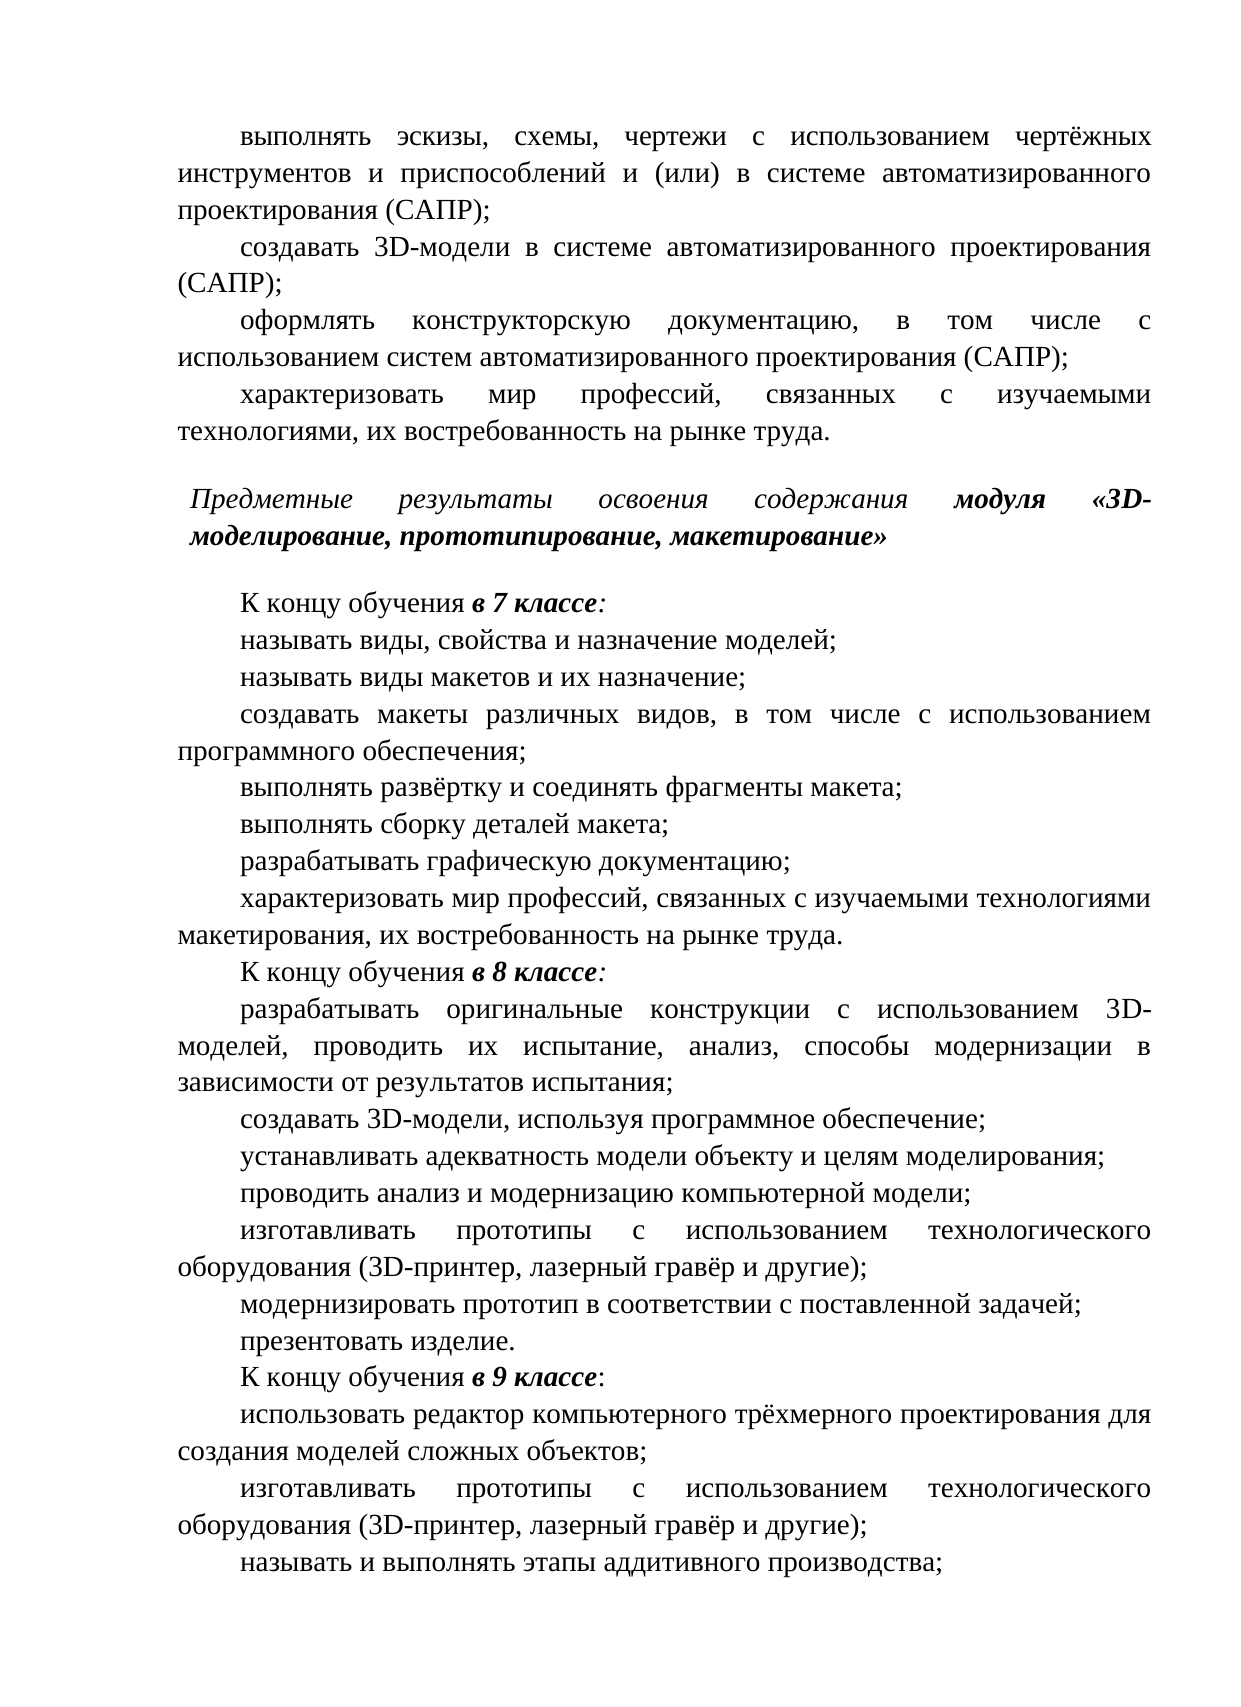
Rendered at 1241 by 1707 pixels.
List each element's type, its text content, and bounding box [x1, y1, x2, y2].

text выполнять сборку деталей макета; [177, 806, 1152, 840]
text модернизировать прототип в соответствии с поставленной задачей; [177, 1286, 1152, 1319]
text выполнять эскизы, схемы, чертежи с использованием чертёжных инструментов и приспособлений и (или) в системе автоматизированного проектирования (САПР); [177, 118, 1152, 225]
text разрабатывать графическую документацию; [177, 843, 1152, 877]
text Предметные результаты освоения содержания модуля «3D-моделирование, прототипирование, макетирование» [190, 481, 1152, 551]
text создавать 3D-модели, используя программное обеспечение; [177, 1101, 1152, 1135]
text использовать редактор компьютерного трёхмерного проектирования для создания моделей сложных объектов; [177, 1396, 1152, 1467]
text К концу обучения в 8 классе: [177, 954, 1152, 987]
text проводить анализ и модернизацию компьютерной модели; [177, 1175, 1152, 1209]
text создавать макеты различных видов, в том числе с использованием программного обеспечения; [177, 696, 1152, 766]
text устанавливать адекватность модели объекту и целям моделирования; [177, 1138, 1152, 1172]
text изготавливать прототипы с использованием технологического оборудования (3D-принтер, лазерный гравёр и другие); [177, 1470, 1152, 1541]
text презентовать изделие. [177, 1323, 1152, 1356]
text выполнять развёртку и соединять фрагменты макета; [177, 769, 1152, 803]
text создавать 3D-модели в системе автоматизированного проектирования (САПР); [177, 229, 1152, 299]
text К концу обучения в 7 классе: [177, 585, 1152, 619]
text называть виды макетов и их назначение; [177, 659, 1152, 692]
text изготавливать прототипы с использованием технологического оборудования (3D-принтер, лазерный гравёр и другие); [177, 1212, 1152, 1282]
text разрабатывать оригинальные конструкции с использованием 3D-моделей, проводить их испытание, анализ, способы модернизации в зависимости от результатов испытания; [177, 991, 1152, 1098]
text называть и выполнять этапы аддитивного производства; [177, 1544, 1152, 1577]
text оформлять конструкторскую документацию, в том числе с использованием систем автоматизированного проектирования (САПР); [177, 302, 1152, 373]
text характеризовать мир профессий, связанных с изучаемыми технологиями, их востребованность на рынке труда. [177, 376, 1152, 447]
text К концу обучения в 9 классе: [177, 1359, 1152, 1393]
text называть виды, свойства и назначение моделей; [177, 622, 1152, 656]
text характеризовать мир профессий, связанных с изучаемыми технологиями макетирования, их востребованность на рынке труда. [177, 880, 1152, 951]
